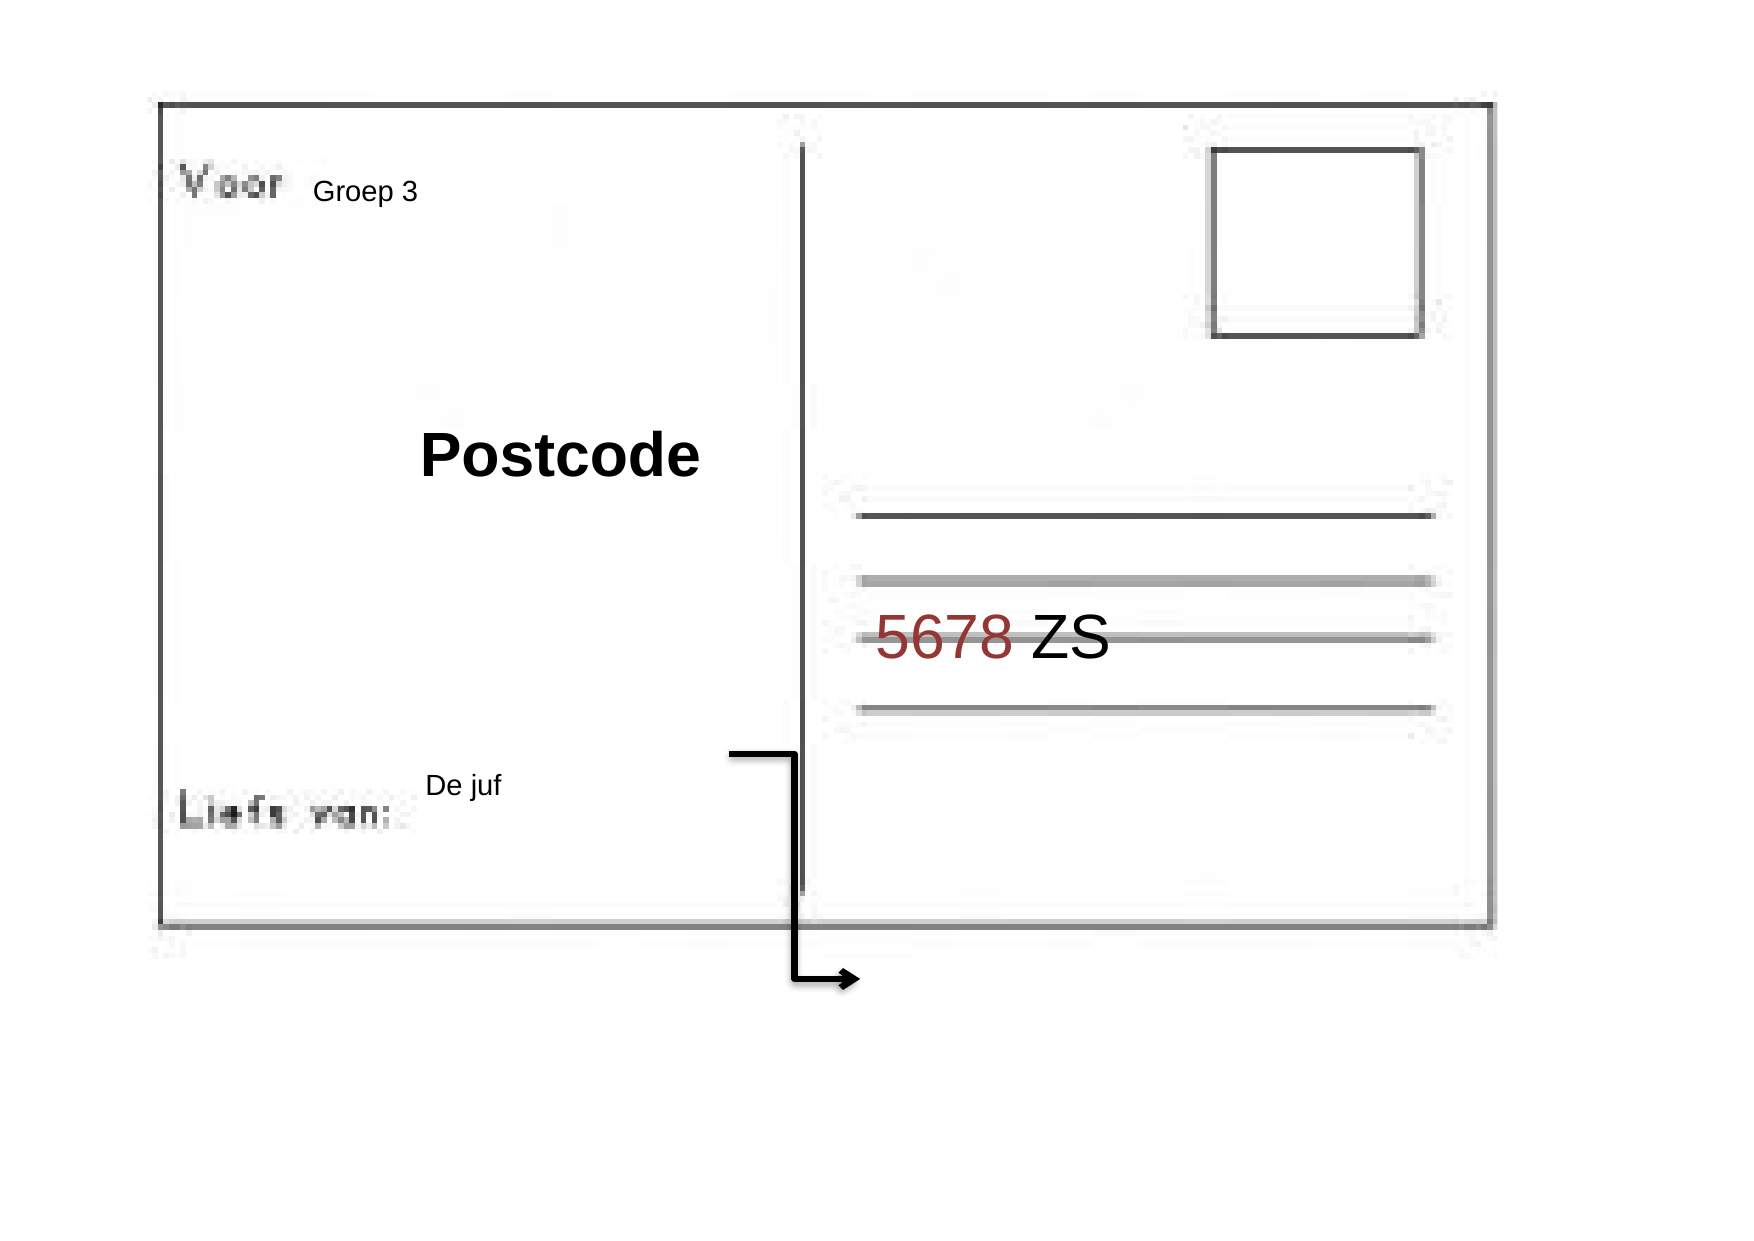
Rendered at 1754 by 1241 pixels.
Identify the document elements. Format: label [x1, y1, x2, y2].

picture [147, 91, 1498, 959]
